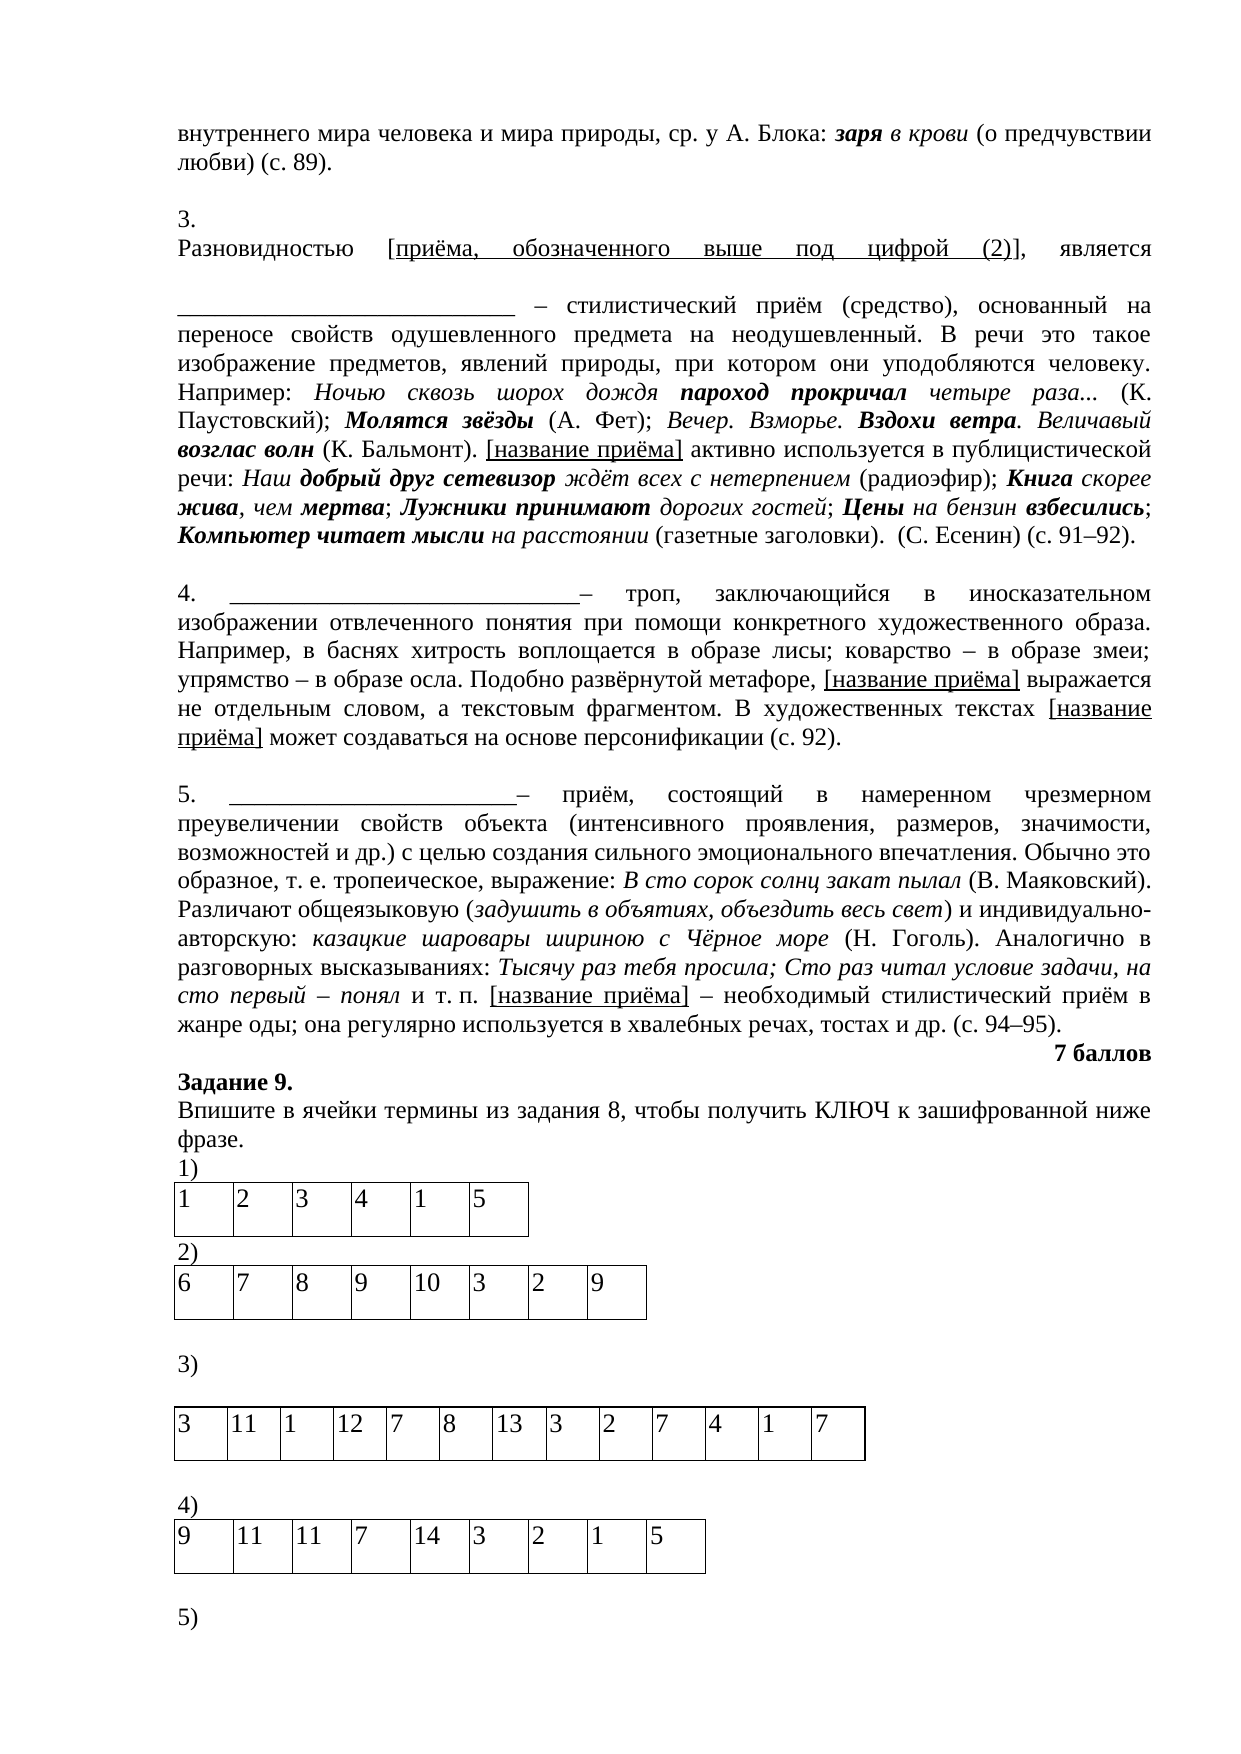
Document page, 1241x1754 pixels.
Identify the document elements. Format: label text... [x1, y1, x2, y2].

text 3. [177, 204, 1152, 233]
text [177, 118, 1152, 176]
table_header 1 [759, 1408, 811, 1460]
table_header 8 [293, 1266, 351, 1319]
text 1) [177, 1153, 1152, 1182]
table_header 3 [293, 1183, 351, 1236]
table_header 11 [234, 1520, 292, 1572]
table_header 9 [175, 1520, 233, 1572]
table_header 5 [470, 1183, 528, 1236]
table_header 3 [547, 1408, 599, 1460]
table_header 2 [234, 1183, 292, 1236]
table_header 10 [411, 1266, 469, 1319]
table_header 2 [529, 1520, 587, 1572]
table_header 6 [175, 1266, 233, 1319]
table_header 2 [529, 1266, 587, 1319]
table_header 2 [600, 1408, 652, 1460]
text 2) [177, 1237, 1152, 1265]
text 4) [177, 1490, 1152, 1519]
table_header 1 [281, 1408, 333, 1460]
text ___________________________ – стилистический приём (средство), основанный на переносе свойств одушевленного предмета на неодушевленный. В речи это такое изображение предметов, явлений природы, при котором они уподобляются человеку. Например: Ночью сквозь шорох дождя пароход прокричал четыре раза... (К. Паустовский); Молятся звёзды (А. Фет); Вечер. Взморье. Вздохи ветра. Величавый возглас волн (К. Бальмонт). [название приёма] активно используется в публицистической речи: Наш добрый друг сетевизор ждёт всех с нетерпением (радиоэфир); Книга скорее жива, чем мертва; Лужники принимают дорогих гостей; Цены на бензин взбесились; Компьютер читает мысли на расстоянии (газетные заголовки). (С. Есенин) (с. 91–92). [177, 291, 1152, 549]
text 5) [177, 1602, 1152, 1631]
table_header 7 [352, 1520, 410, 1572]
table_header 7 [234, 1266, 292, 1319]
table_header 7 [812, 1408, 864, 1460]
text Разновидностью [приёма, обозначенного выше под цифрой (2)], является [177, 233, 1152, 291]
text Впишите в ячейки термины из задания 8, чтобы получить КЛЮЧ к зашифрованной ниже фразе. [177, 1096, 1152, 1153]
table_header 11 [228, 1408, 280, 1460]
table_header 7 [653, 1408, 705, 1460]
text 7 баллов [177, 1038, 1152, 1067]
table_header 12 [334, 1408, 386, 1460]
text 5. _______________________– приём, состоящий в намеренном чрезмерном преувеличении свойств объекта (интенсивного проявления, размеров, значимости, возможностей и др.) с целью создания сильного эмоционального впечатления. Обычно это образное, т. е. тропеическое, выражение: В сто сорок солнц закат пылал (В. Маяковский). Различают общеязыковую (задушить в объятиях, объездить весь свет) и индивидуально-авторскую: казацкие шаровары шириною с Чёрное море (Н. Гоголь). Аналогично в разговорных высказываниях: Тысячу раз тебя просила; Сто раз читал условие задачи, на сто первый – понял и т. п. [название приёма] – необходимый стилистический приём в жанре оды; она регулярно используется в хвалебных речах, тостах и др. (с. 94–95). [177, 779, 1152, 1038]
table_header 9 [588, 1266, 646, 1319]
table_header 13 [493, 1408, 546, 1460]
table_header 14 [411, 1520, 469, 1572]
text Задание 9. [177, 1067, 1152, 1096]
table_header 1 [411, 1183, 469, 1236]
text 4. ____________________________– троп, заключающийся в иносказательном изображении отвлеченного понятия при помощи конкретного художественного образа. Например, в баснях хитрость воплощается в образе лисы; коварство – в образе змеи; упрямство – в образе осла. Подобно развёрнутой метафоре, [название приёма] выражается не отдельным словом, а текстовым фрагментом. В художественных текстах [название приёма] может создаваться на основе персонификации (с. 92). [177, 578, 1152, 751]
table_header 9 [352, 1266, 410, 1319]
table_header 3 [175, 1408, 227, 1460]
table_header 5 [647, 1520, 705, 1572]
table_header 3 [470, 1520, 528, 1572]
table_header 4 [706, 1408, 758, 1460]
table_header 1 [588, 1520, 646, 1572]
table_header 7 [387, 1408, 439, 1460]
table_header 8 [440, 1408, 492, 1460]
table_header 11 [293, 1520, 351, 1572]
table_header 1 [175, 1183, 233, 1236]
table_header 4 [352, 1183, 410, 1236]
text 3) [177, 1349, 1152, 1378]
table_header 3 [470, 1266, 528, 1319]
